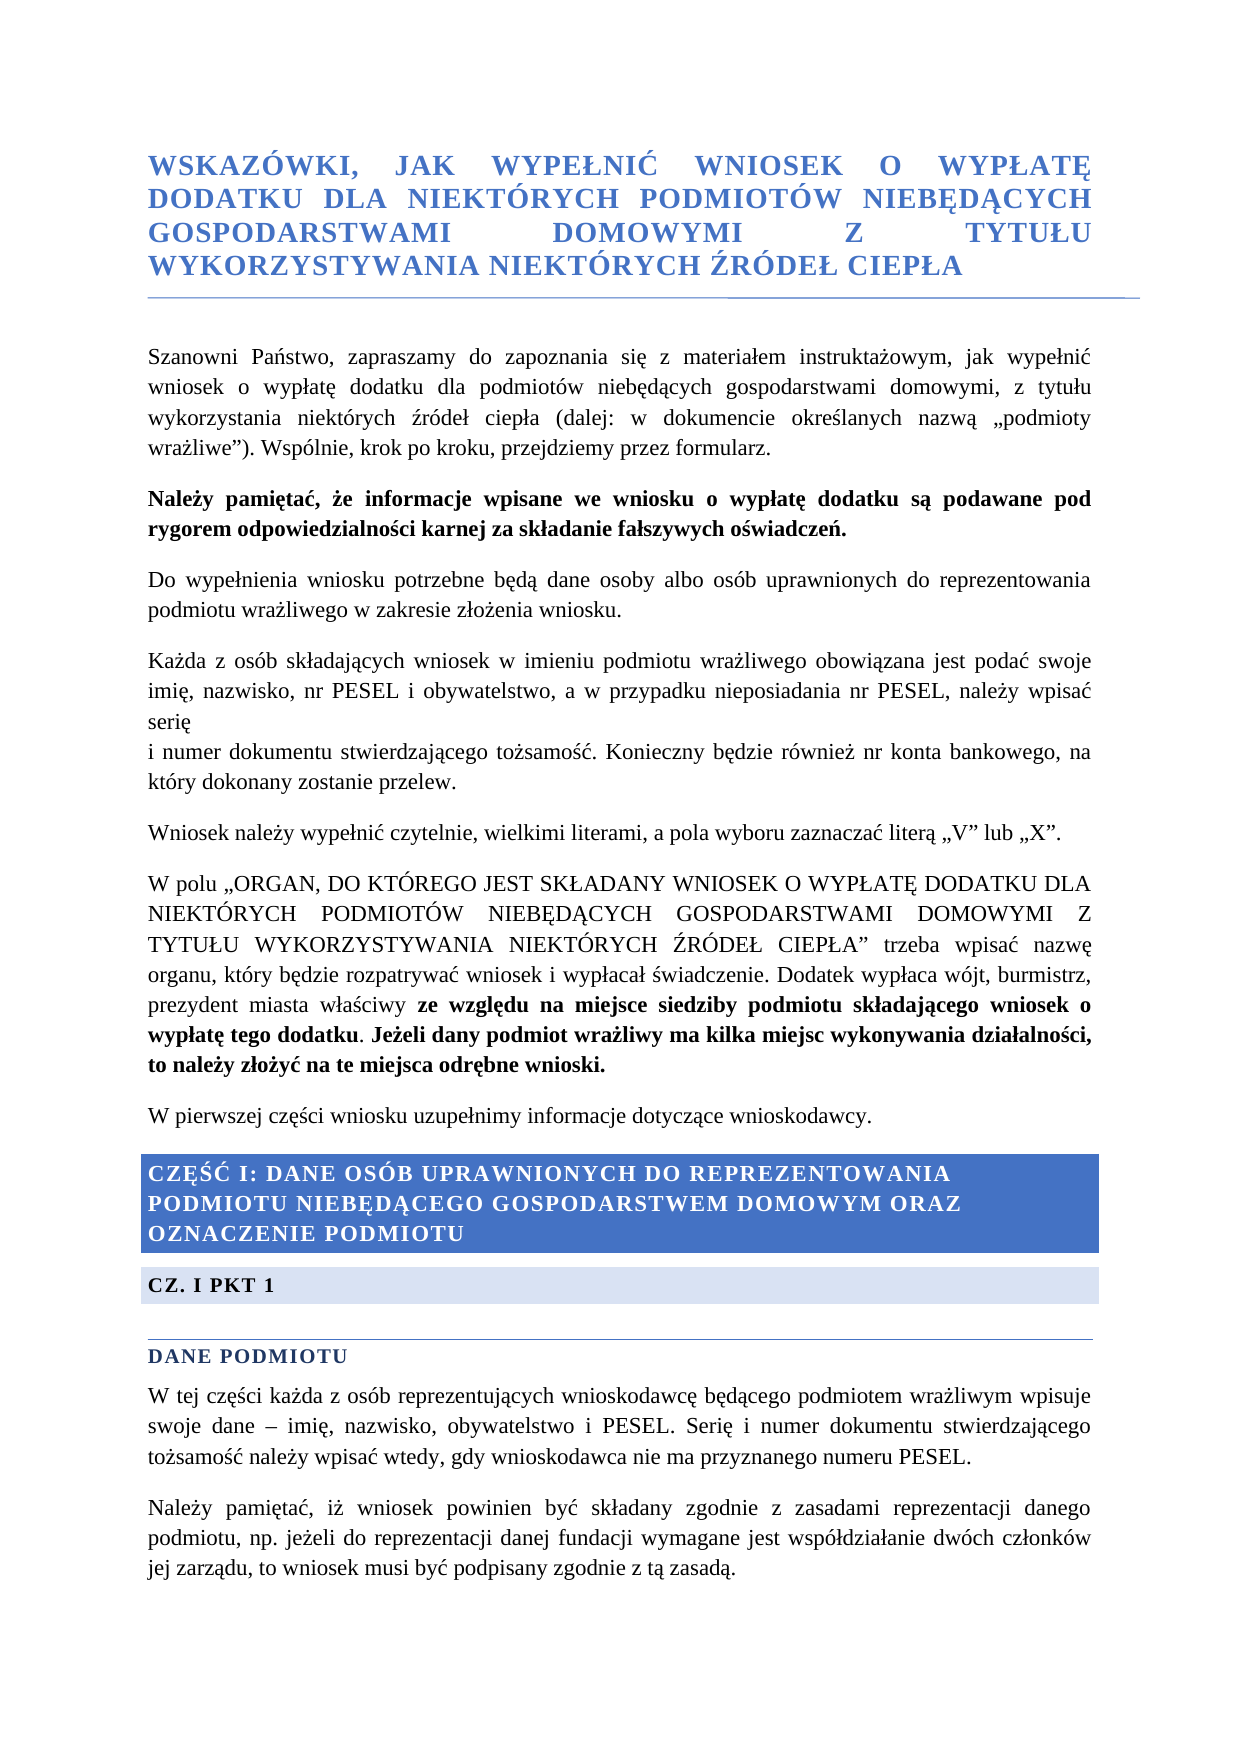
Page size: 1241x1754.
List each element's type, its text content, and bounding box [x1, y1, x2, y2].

title Wskazówki, jak wypełnić wniosek o wypłatę dodatku DLA NIEKTÓRYCH PODMIOTÓW NIEBĘDĄCYCH GOSPODARSTWAMI DOMOWYMI Z TYTUŁU WYKORZYSTYWANIA NIEKTÓRYCH ŹRÓDEŁ CIEPŁA [148, 148, 1093, 282]
text W polu „ORGAN, DO KTÓREGO JEST SKŁADANY WNIOSEK O WYPŁATĘ DODATKU DLA NIEKTÓRYCH PODMIOTÓW NIEBĘDĄCYCH GOSPODARSTWAMI DOMOWYMI Z TYTUŁU WYKORZYSTYWANIA NIEKTÓRYCH ŹRÓDEŁ CIEPŁA” trzeba wpisać nazwę organu, który będzie rozpatrywać wniosek i wypłacał świadczenie. Dodatek wypłaca wójt, burmistrz, prezydent miasta właściwy ze względu na miejsce siedziby podmiotu składającego wniosek o wypłatę tego dodatku. Jeżeli dany podmiot wrażliwy ma kilka miejsc wykonywania działalności, to należy złożyć na te miejsca odrębne wnioski. [148, 870, 1093, 1078]
subtitle CZĘŚĆ I: DANE OSÓB UPRAWNIONYCH DO REPREZENTOWANIA PODMIOTU NIEBĘDĄCEGO GOSPODARSTWEM DOMOWYM ORAZ OZNACZENIE PODMIOTU [148, 1160, 1093, 1247]
text Należy pamiętać, że informacje wpisane we wniosku o wypłatę dodatku są podawane pod rygorem odpowiedzialności karnej za składanie fałszywych oświadczeń. [148, 485, 1093, 541]
text Szanowni Państwo, zapraszamy do zapoznania się z materiałem instruktażowym, jak wypełnić wniosek o wypłatę dodatku dla podmiotów niebędących gospodarstwami domowymi, z tytułu wykorzystania niektórych źródeł ciepła (dalej: w dokumencie określanych nazwą „podmioty wrażliwe”). Wspólnie, krok po kroku, przejdziemy przez formularz. [148, 343, 1093, 460]
text Wniosek należy wypełnić czytelnie, wielkimi literami, a pola wyboru zaznaczać literą „V” lub „X”. [148, 819, 1093, 846]
subtitle CZ. I PKT 1 [148, 1274, 1093, 1297]
text W tej części każda z osób reprezentujących wnioskodawcę będącego podmiotem wrażliwym wpisuje swoje dane – imię, nazwisko, obywatelstwo i PESEL. Serię i numer dokumentu stwierdzającego tożsamość należy wpisać wtedy, gdy wnioskodawca nie ma przyznanego numeru PESEL. [148, 1382, 1093, 1469]
text W pierwszej części wniosku uzupełnimy informacje dotyczące wnioskodawcy. [148, 1103, 1093, 1129]
subtitle DANE podmiotu [148, 1340, 1093, 1368]
text Do wypełnienia wniosku potrzebne będą dane osoby albo osób uprawnionych do reprezentowania podmiotu wrażliwego w zakresie złożenia wniosku. [148, 566, 1093, 623]
text Należy pamiętać, iż wniosek powinien być składany zgodnie z zasadami reprezentacji danego podmiotu, np. jeżeli do reprezentacji danej fundacji wymagane jest współdziałanie dwóch członków jej zarządu, to wniosek musi być podpisany zgodnie z tą zasadą. [148, 1494, 1093, 1581]
text Każda z osób składających wniosek w imieniu podmiotu wrażliwego obowiązana jest podać swoje imię, nazwisko, nr PESEL i obywatelstwo, a w przypadku nieposiadania nr PESEL, należy wpisać serię i numer dokumentu stwierdzającego tożsamość. Konieczny będzie również nr konta bankowego, na który dokonany zostanie przelew. [148, 647, 1093, 794]
